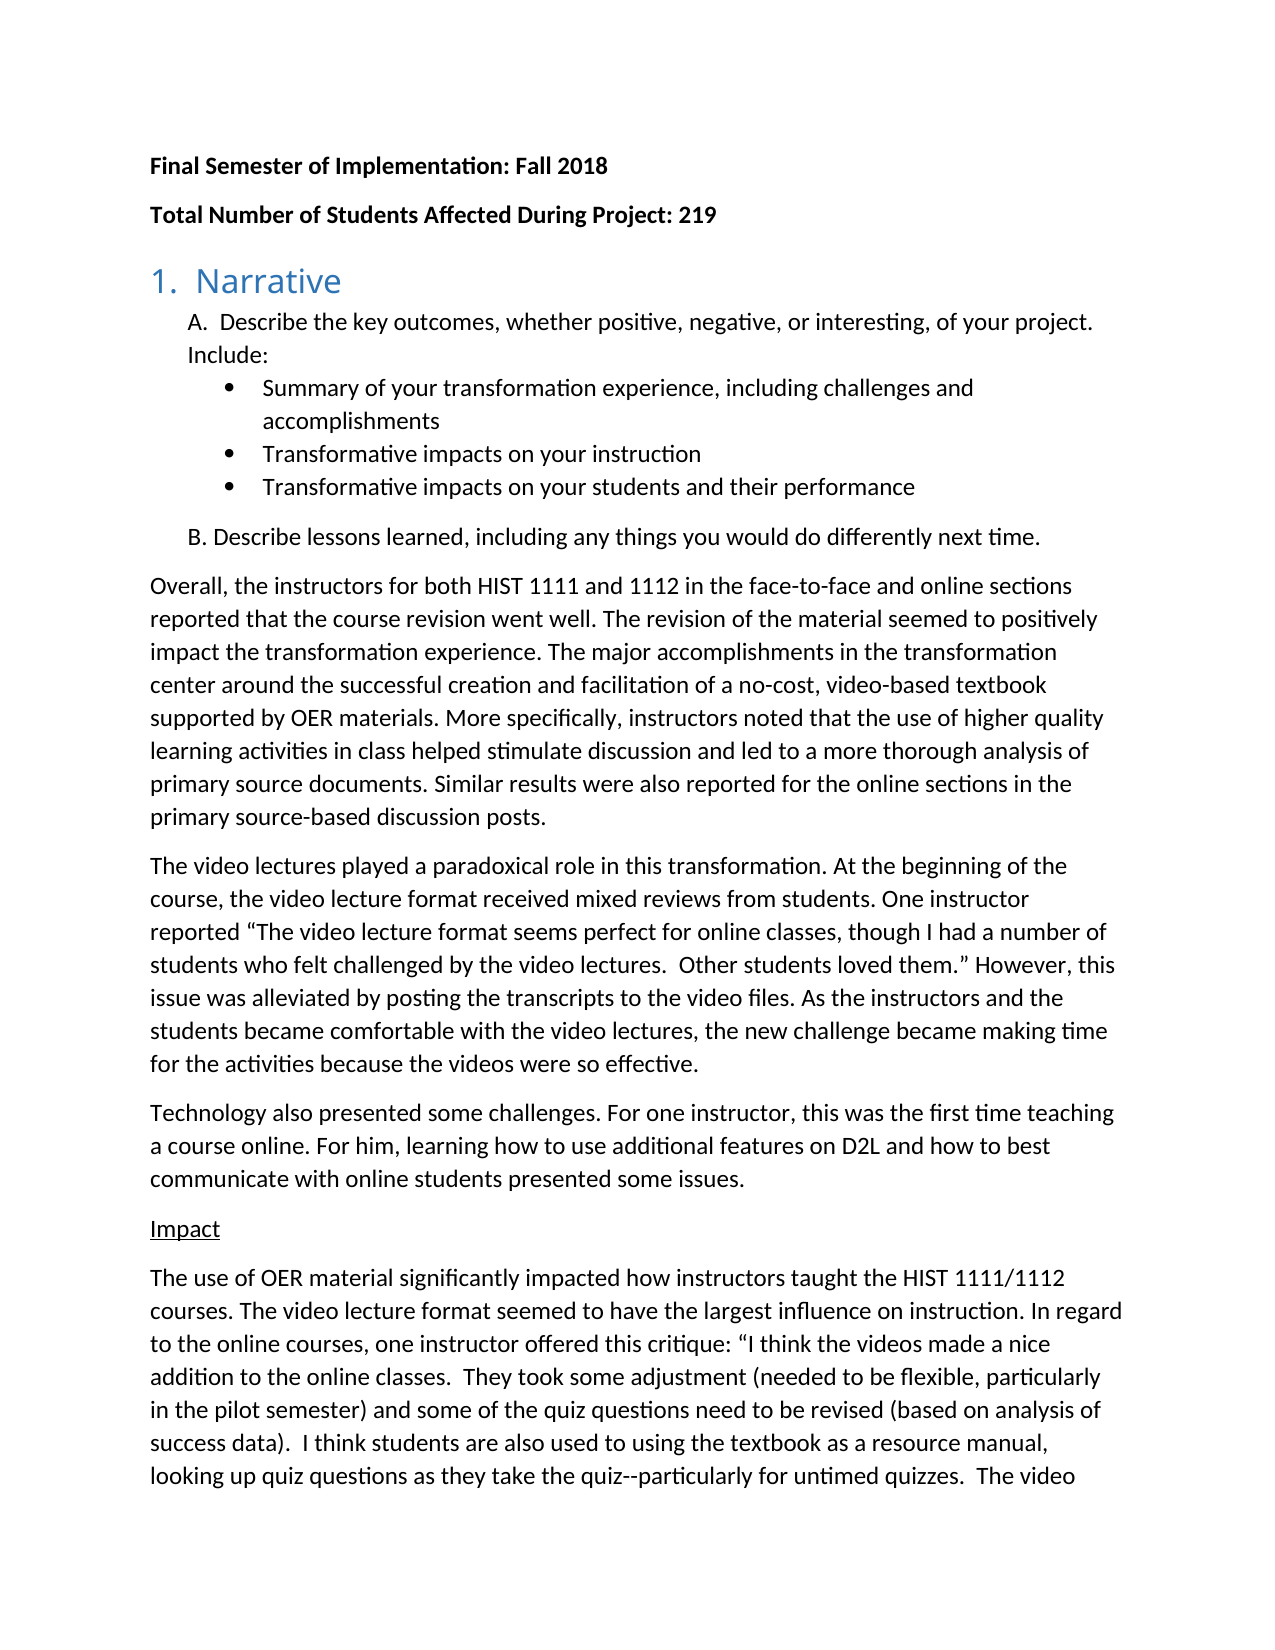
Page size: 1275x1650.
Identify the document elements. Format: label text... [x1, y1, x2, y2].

text Impact [150, 1213, 1125, 1243]
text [150, 1262, 1125, 1490]
text Final Semester of Implementation: Fall 2018 [150, 150, 1125, 181]
text Technology also presented some challenges. For one instructor, this was the first time teaching a course online. For him, learning how to use additional features on D2L and how to best communicate with online students presented some issues. [150, 1097, 1125, 1194]
list Transformative impacts on your instruction [225, 438, 1125, 469]
list A. Describe the key outcomes, whether positive, negative, or interesting, of your project. Include: [187, 306, 1125, 370]
list Transformative impacts on your students and their performance [225, 471, 1125, 502]
text The video lectures played a paradoxical role in this transformation. At the beginning of the course, the video lecture format received mixed reviews from students. One instructor reported “The video lecture format seems perfect for online classes, though I had a number of students who felt challenged by the video lectures. Other students loved them.” However, this issue was alleviated by posting the transcripts to the video files. As the instructors and the students became comfortable with the video lectures, the new challenge became making time for the activities because the videos were so effective. [150, 850, 1125, 1078]
list Summary of your transformation experience, including challenges and accomplishments [225, 372, 1125, 436]
subtitle 1. Narrative [150, 257, 1125, 303]
text Overall, the instructors for both HIST 1111 and 1112 in the face-to-face and online sections reported that the course revision went well. The revision of the material seemed to positively impact the transformation experience. The major accomplishments in the transformation center around the successful creation and facilitation of a no-cost, video-based textbook supported by OER materials. More specifically, instructors noted that the use of higher quality learning activities in class helped stimulate discussion and led to a more thorough analysis of primary source documents. Similar results were also reported for the online sections in the primary source-based discussion posts. [150, 570, 1125, 831]
text Total Number of Students Affected During Project: 219 [150, 199, 1125, 230]
text B. Describe lessons learned, including any things you would do differently next time. [187, 521, 1125, 551]
